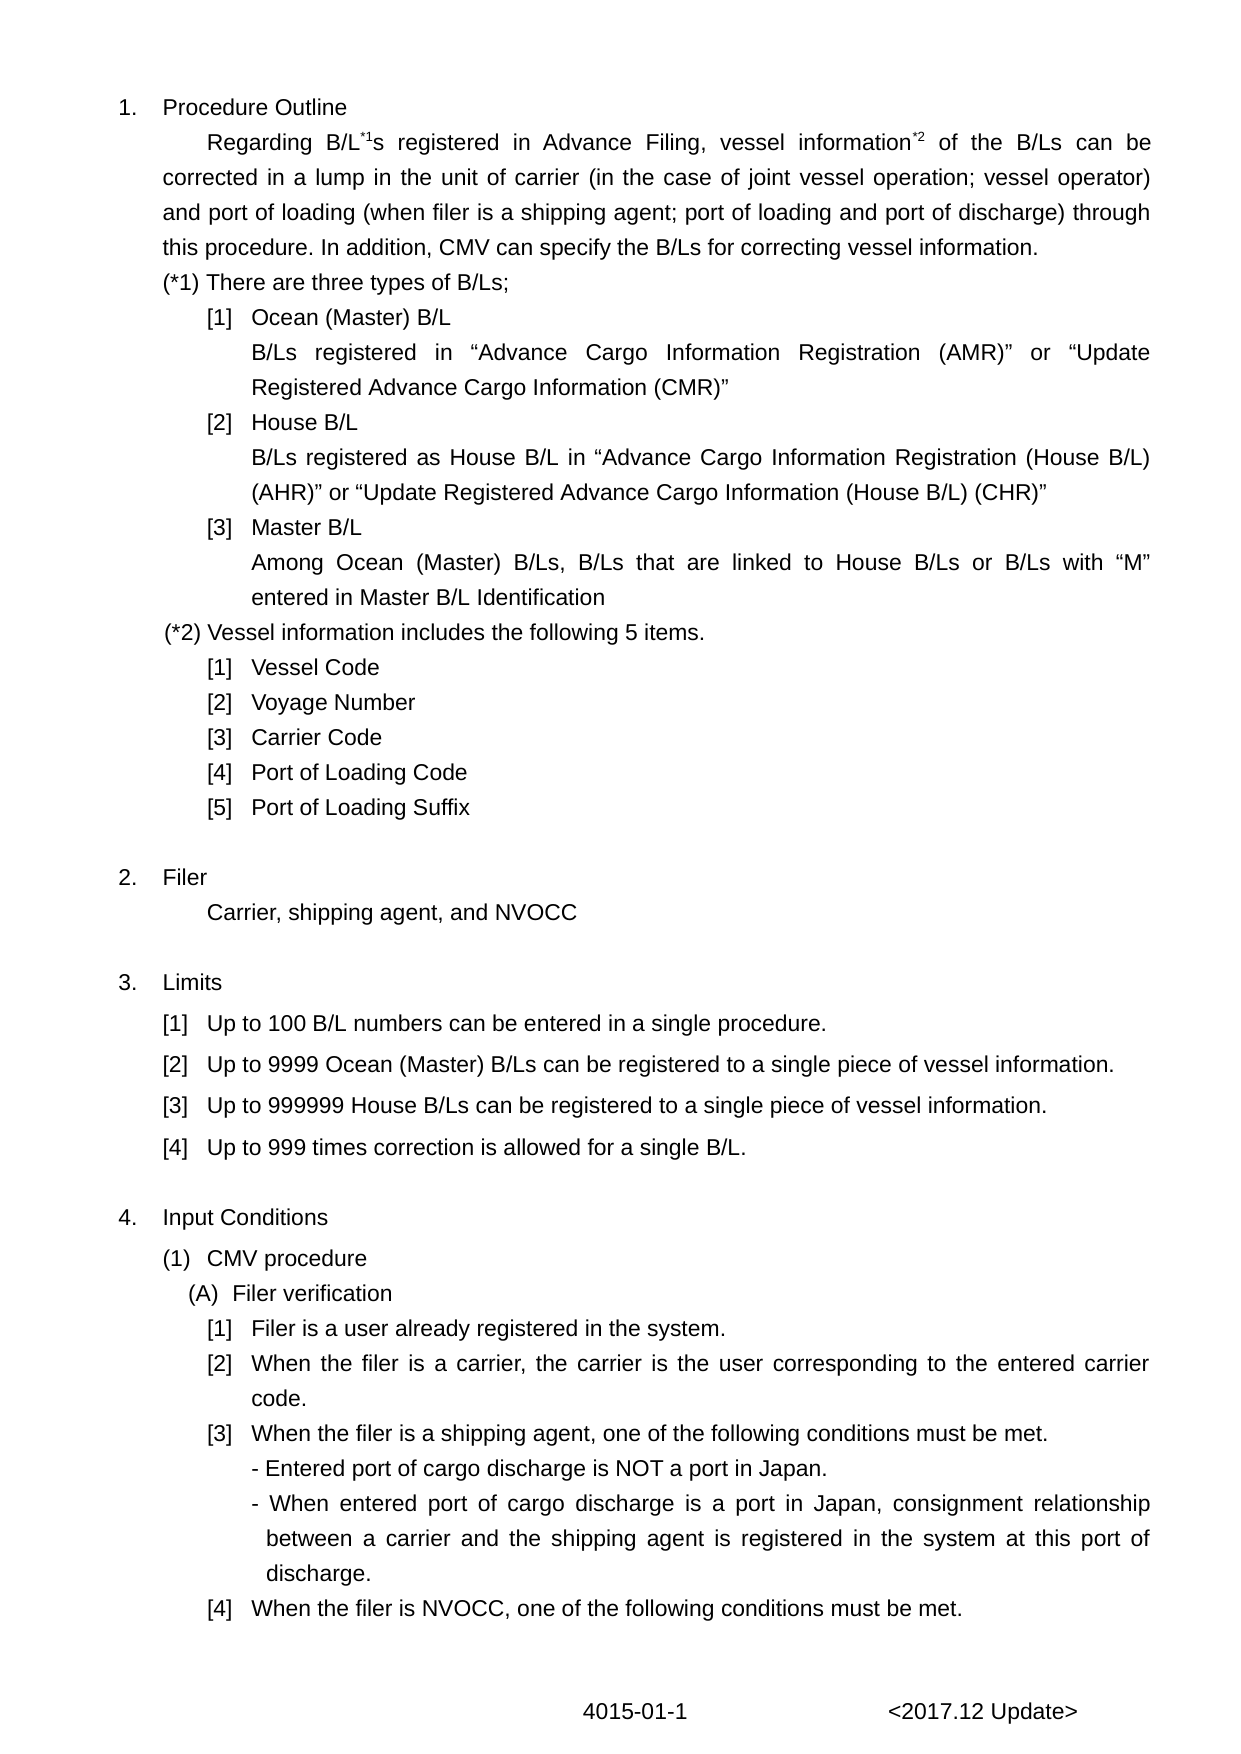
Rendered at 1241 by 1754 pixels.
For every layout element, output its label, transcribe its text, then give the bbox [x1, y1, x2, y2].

text [1] Vessel Code [207, 649, 1152, 684]
text Regarding B/L*1s registered in Advance Filing, vessel information*2 of the B/Ls can be corrected in a lump in the unit of carrier (in the case of joint vessel operation; vessel operator) and port of loading (when filer is a shipping agent; port of loading and port of discharge) through this procedure. In addition, CMV can specify the B/Ls for correcting vessel information. [162, 124, 1152, 264]
text [2] When the filer is a carrier, the carrier is the user corresponding to the entered carrier code. [207, 1346, 1152, 1416]
text 4. Input Conditions [118, 1199, 1152, 1234]
text - Entered port of cargo discharge is NOT a port in Japan. [251, 1451, 1152, 1486]
text [3] Master B/L [118, 509, 1152, 544]
text Carrier, shipping agent, and NVOCC [162, 894, 1152, 929]
text Among Ocean (Master) B/Ls, B/Ls that are linked to House B/Ls or B/Ls with “M” entered in Master B/L Identification [251, 544, 1152, 614]
text [1] Ocean (Master) B/L [118, 299, 1152, 334]
text 2. Filer [118, 859, 1152, 894]
text [1] Up to 100 B/L numbers can be entered in a single procedure. [162, 1006, 1152, 1041]
text (A) Filer verification [188, 1276, 1152, 1311]
text [5] Port of Loading Suffix [207, 789, 1152, 824]
text (1) CMV procedure [162, 1241, 1152, 1276]
text [2] House B/L [118, 404, 1152, 439]
text 3. Limits [118, 964, 1152, 999]
text [3] When the filer is a shipping agent, one of the following conditions must be met. [207, 1416, 1152, 1451]
text B/Ls registered in “Advance Cargo Information Registration (AMR)” or “Update Registered Advance Cargo Information (CMR)” [251, 334, 1152, 404]
text [4] When the filer is NVOCC, one of the following conditions must be met. [207, 1591, 1152, 1626]
text [4] Up to 999 times correction is allowed for a single B/L. [162, 1129, 1152, 1164]
text B/Ls registered as House B/L in “Advance Cargo Information Registration (House B/L) (AHR)” or “Update Registered Advance Cargo Information (House B/L) (CHR)” [251, 439, 1152, 509]
text [2] Voyage Number [207, 684, 1152, 719]
text 1. Procedure Outline [118, 89, 1152, 124]
text [3] Up to 999999 House B/Ls can be registered to a single piece of vessel information. [162, 1088, 1152, 1123]
text - When entered port of cargo discharge is a port in Japan, consignment relationship between a carrier and the shipping agent is registered in the system at this port of discharge. [251, 1486, 1152, 1591]
text (*2) Vessel information includes the following 5 items. [164, 614, 1152, 649]
text [2] Up to 9999 Ocean (Master) B/Ls can be registered to a single piece of vessel information. [162, 1047, 1152, 1082]
text [4] Port of Loading Code [207, 754, 1152, 789]
text (*1) There are three types of B/Ls; [118, 264, 1152, 299]
text [1] Filer is a user already registered in the system. [207, 1311, 1152, 1346]
text [3] Carrier Code [207, 719, 1152, 754]
